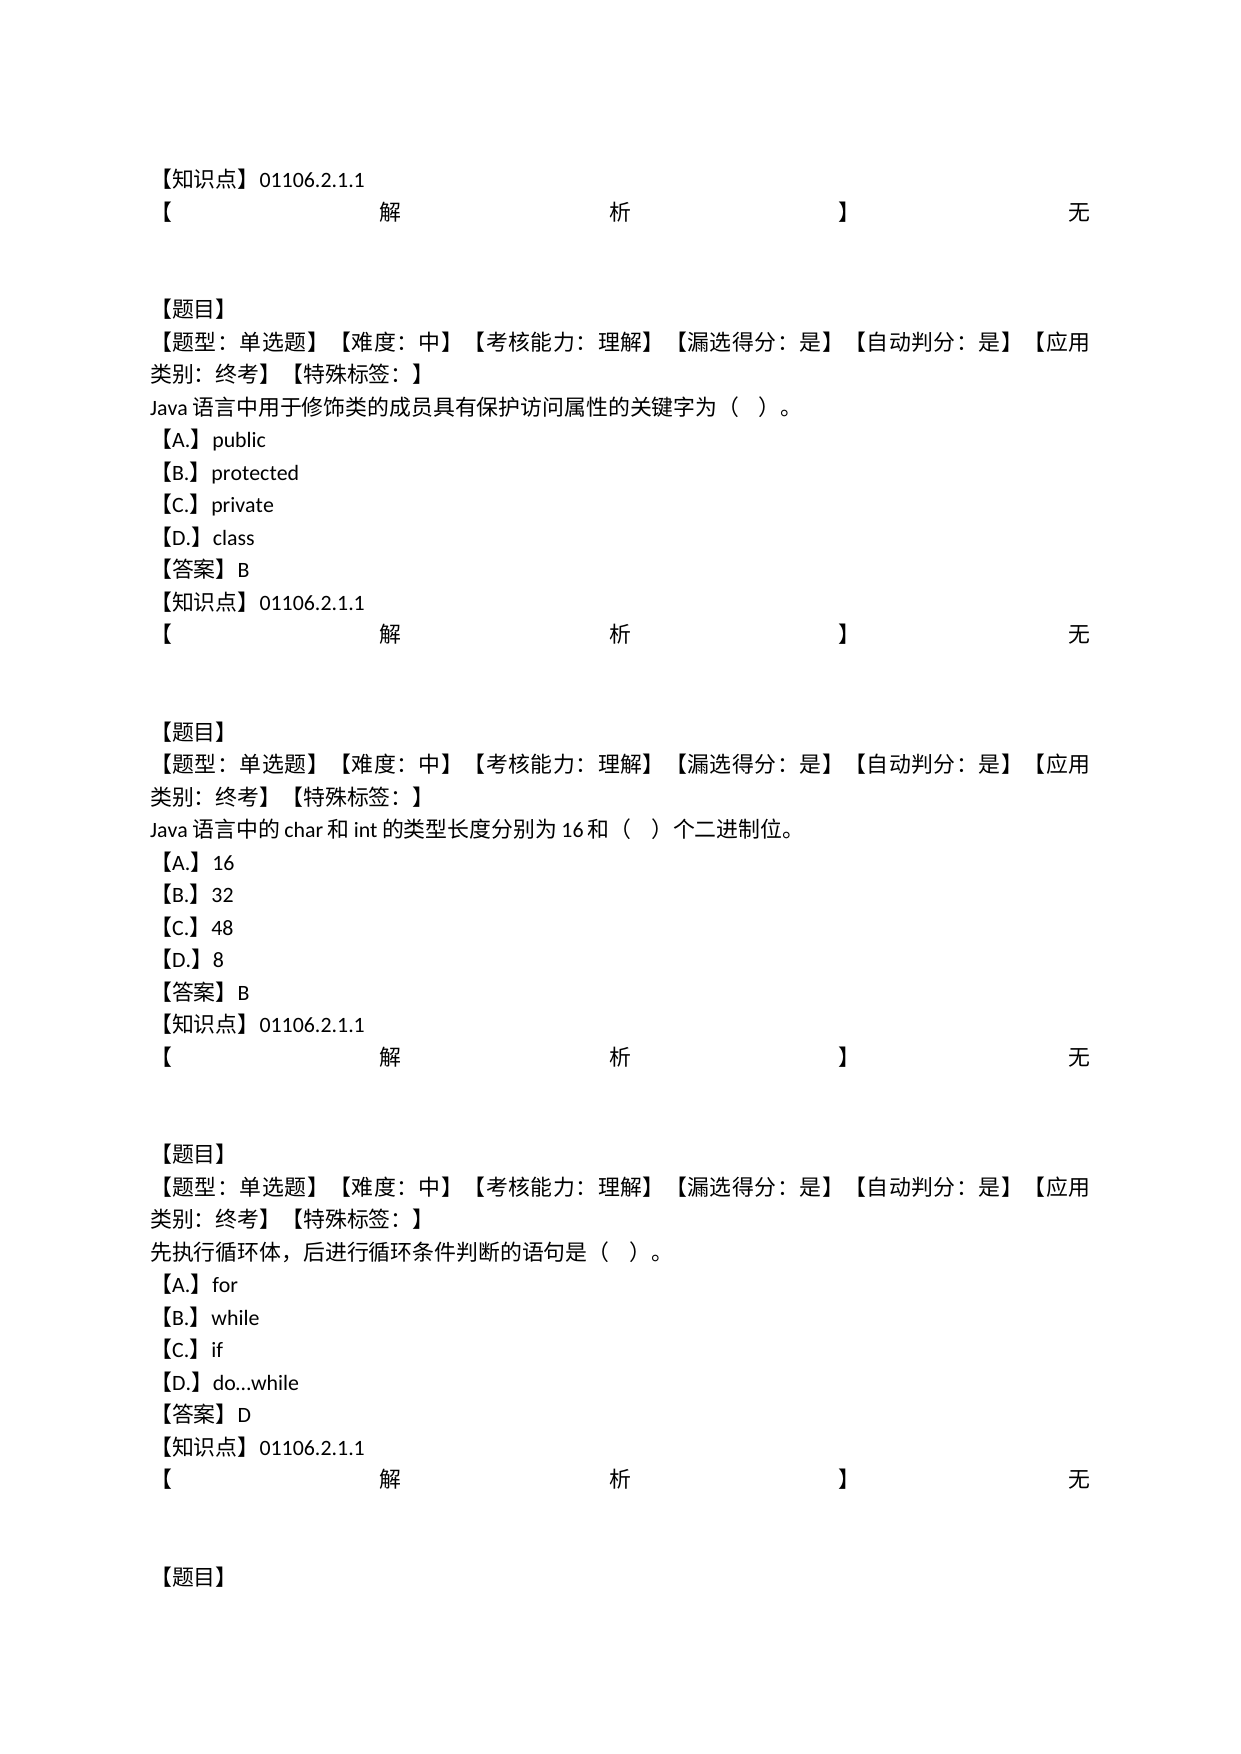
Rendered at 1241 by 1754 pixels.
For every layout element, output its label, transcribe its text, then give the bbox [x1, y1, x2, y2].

text Java语言中的char和int的类型长度分别为16和（ ）个二进制位。 [150, 812, 1090, 844]
text 【知识点】01106.2.1.1 [150, 1007, 1090, 1039]
text 【题目】 [150, 714, 1090, 747]
text 【知识点】01106.2.1.1 [150, 1429, 1090, 1462]
text 【A.】for [150, 1267, 1090, 1299]
text 【C.】if [150, 1332, 1090, 1364]
text 【解析】无 [150, 1039, 1090, 1104]
text 【D.】8 [150, 942, 1090, 974]
text 【解析】无 [150, 1462, 1090, 1527]
text 【题目】 [150, 1137, 1090, 1169]
text 【A.】public [150, 422, 1090, 454]
text 【C.】48 [150, 909, 1090, 942]
text 【答案】D [150, 1397, 1090, 1429]
text 【D.】do…while [150, 1364, 1090, 1397]
text 先执行循环体，后进行循环条件判断的语句是（ ）。 [150, 1234, 1090, 1267]
text 【D.】class [150, 519, 1090, 552]
text 【题目】 [150, 1559, 1090, 1592]
text 【题型：单选题】【难度：中】【考核能力：理解】【漏选得分：是】【自动判分：是】【应用类别：终考】【特殊标签：】 [150, 1169, 1090, 1234]
text 【知识点】01106.2.1.1 [150, 584, 1090, 617]
text 【题型：单选题】【难度：中】【考核能力：理解】【漏选得分：是】【自动判分：是】【应用类别：终考】【特殊标签：】 [150, 747, 1090, 812]
text 【题目】 [150, 292, 1090, 324]
text 【答案】B [150, 974, 1090, 1007]
text 【解析】无 [150, 194, 1090, 259]
text Java语言中用于修饰类的成员具有保护访问属性的关键字为（ ）。 [150, 389, 1090, 422]
text 【解析】无 [150, 617, 1090, 682]
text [150, 324, 1090, 389]
text 【B.】32 [150, 877, 1090, 909]
text 【知识点】01106.2.1.1 [150, 162, 1090, 194]
text 【B.】protected [150, 454, 1090, 487]
text 【A.】16 [150, 844, 1090, 877]
text 【C.】private [150, 487, 1090, 519]
text 【B.】while [150, 1299, 1090, 1332]
text 【答案】B [150, 552, 1090, 584]
